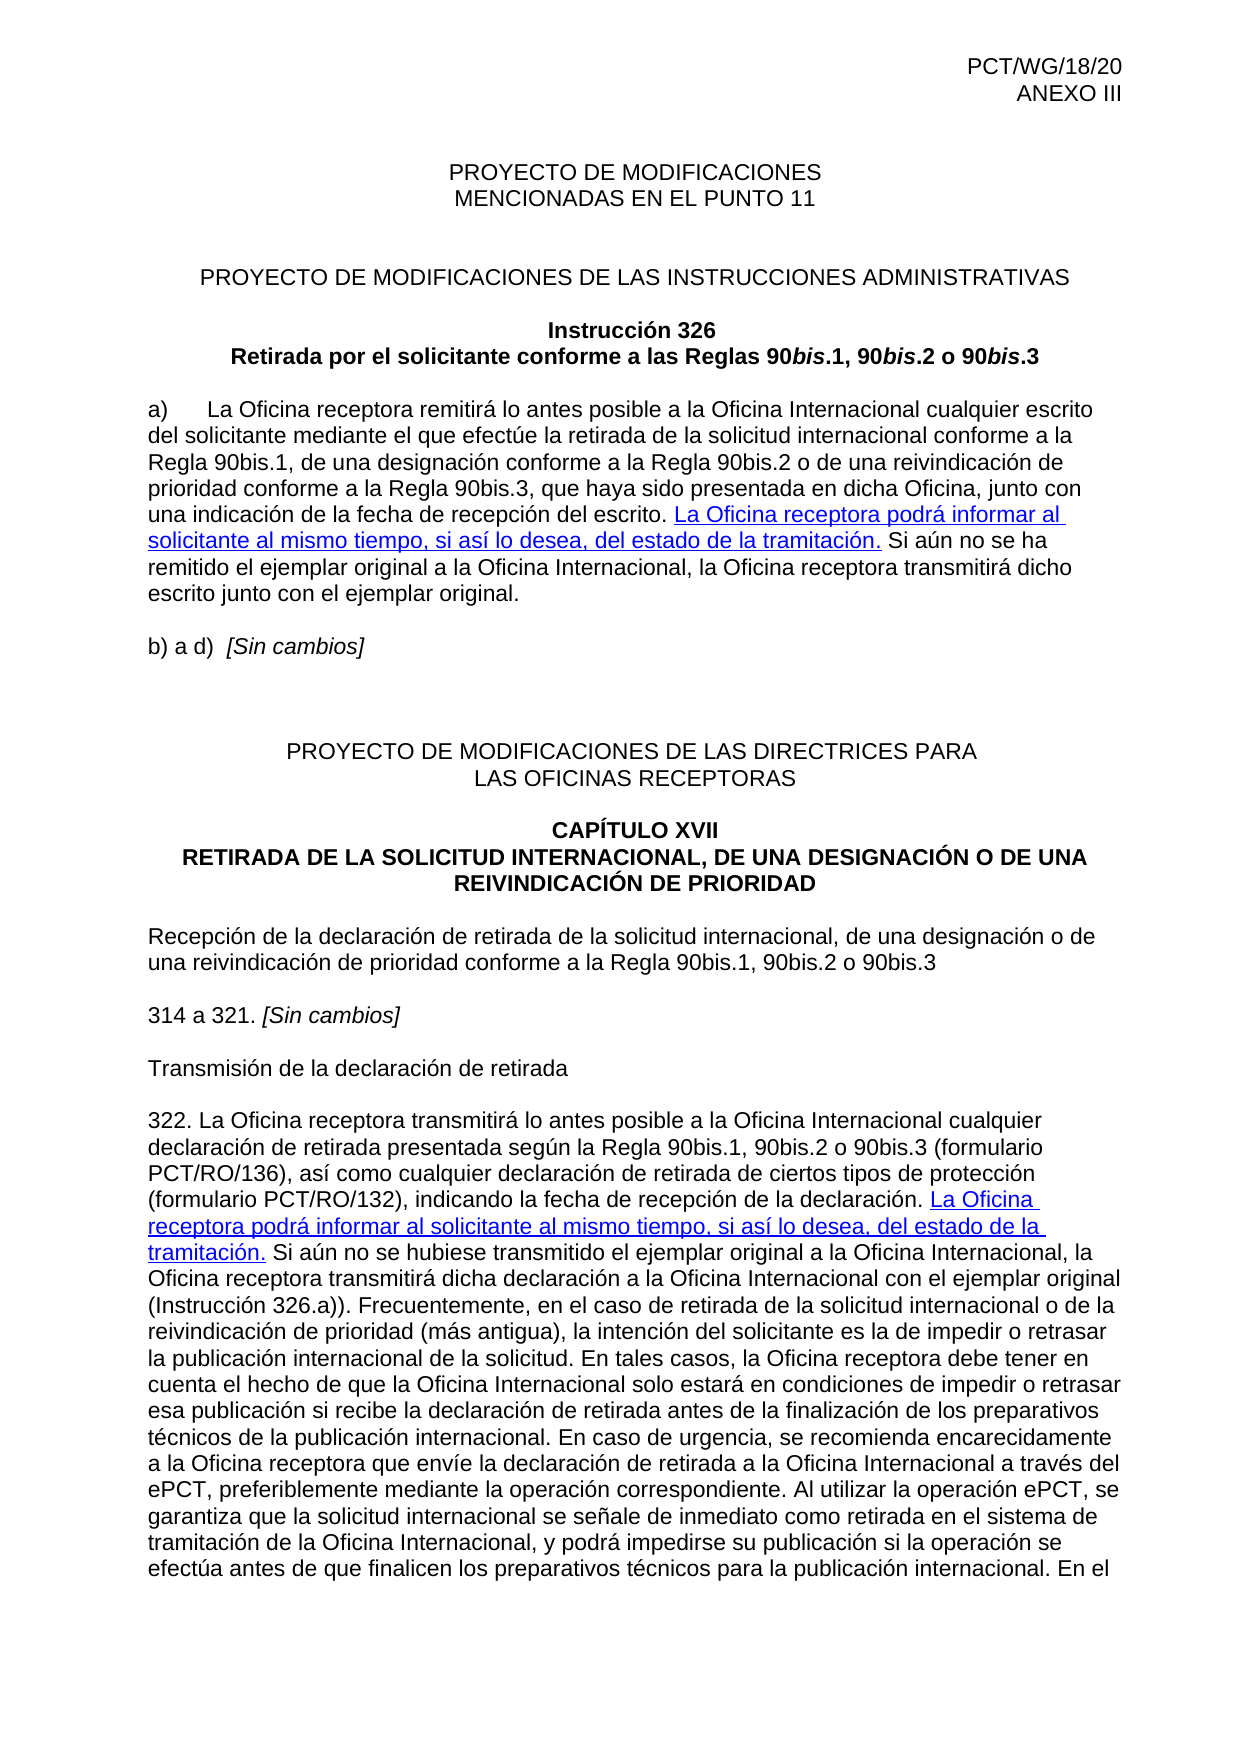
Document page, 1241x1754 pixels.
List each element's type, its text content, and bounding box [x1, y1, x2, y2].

text PROYECTO DE MODIFICACIONES DE LAS DIRECTRICES PARA LAS OFICINAS RECEPTORAS [148, 738, 1122, 791]
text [148, 1107, 1122, 1582]
text Instrucción 326 Retirada por el solicitante conforme a las Reglas 90bis.1, 90bis.2 o 90bis.3 [148, 317, 1122, 369]
text Recepción de la declaración de retirada de la solicitud internacional, de una designación o de una reivindicación de prioridad conforme a la Regla 90bis.1, 90bis.2 o 90bis.3 [148, 923, 1122, 976]
text MENCIONADAS EN EL PUNTO 11 [148, 185, 1122, 211]
text CAPÍTULO XVII RETIRADA DE LA SOLICITUD INTERNACIONAL, DE UNA DESIGNACIÓN O DE UNA REIVINDICACIÓN DE PRIORIDAD [148, 817, 1122, 896]
text b) a d) [Sin cambios] [148, 633, 1122, 659]
text Transmisión de la declaración de retirada [148, 1054, 1122, 1081]
text a) La Oficina receptora remitirá lo antes posible a la Oficina Internacional cualquier escrito del solicitante mediante el que efectúe la retirada de la solicitud internacional conforme a la Regla 90bis.1, de una designación conforme a la Regla 90bis.2 o de una reivindicación de prioridad conforme a la Regla 90bis.3, que haya sido presentada en dicha Oficina, junto con una indicación de la fecha de recepción del escrito. La Oficina receptora podrá informar al solicitante al mismo tiempo, si así lo desea, del estado de la tramitación. Si aún no se ha remitido el ejemplar original a la Oficina Internacional, la Oficina receptora transmitirá dicho escrito junto con el ejemplar original. [148, 396, 1122, 607]
text PROYECTO DE MODIFICACIONES [148, 158, 1122, 185]
text PROYECTO DE MODIFICACIONES DE LAS INSTRUCCIONES ADMINISTRATIVAS [148, 264, 1122, 290]
text 314 a 321. [Sin cambios] [148, 1002, 1122, 1028]
